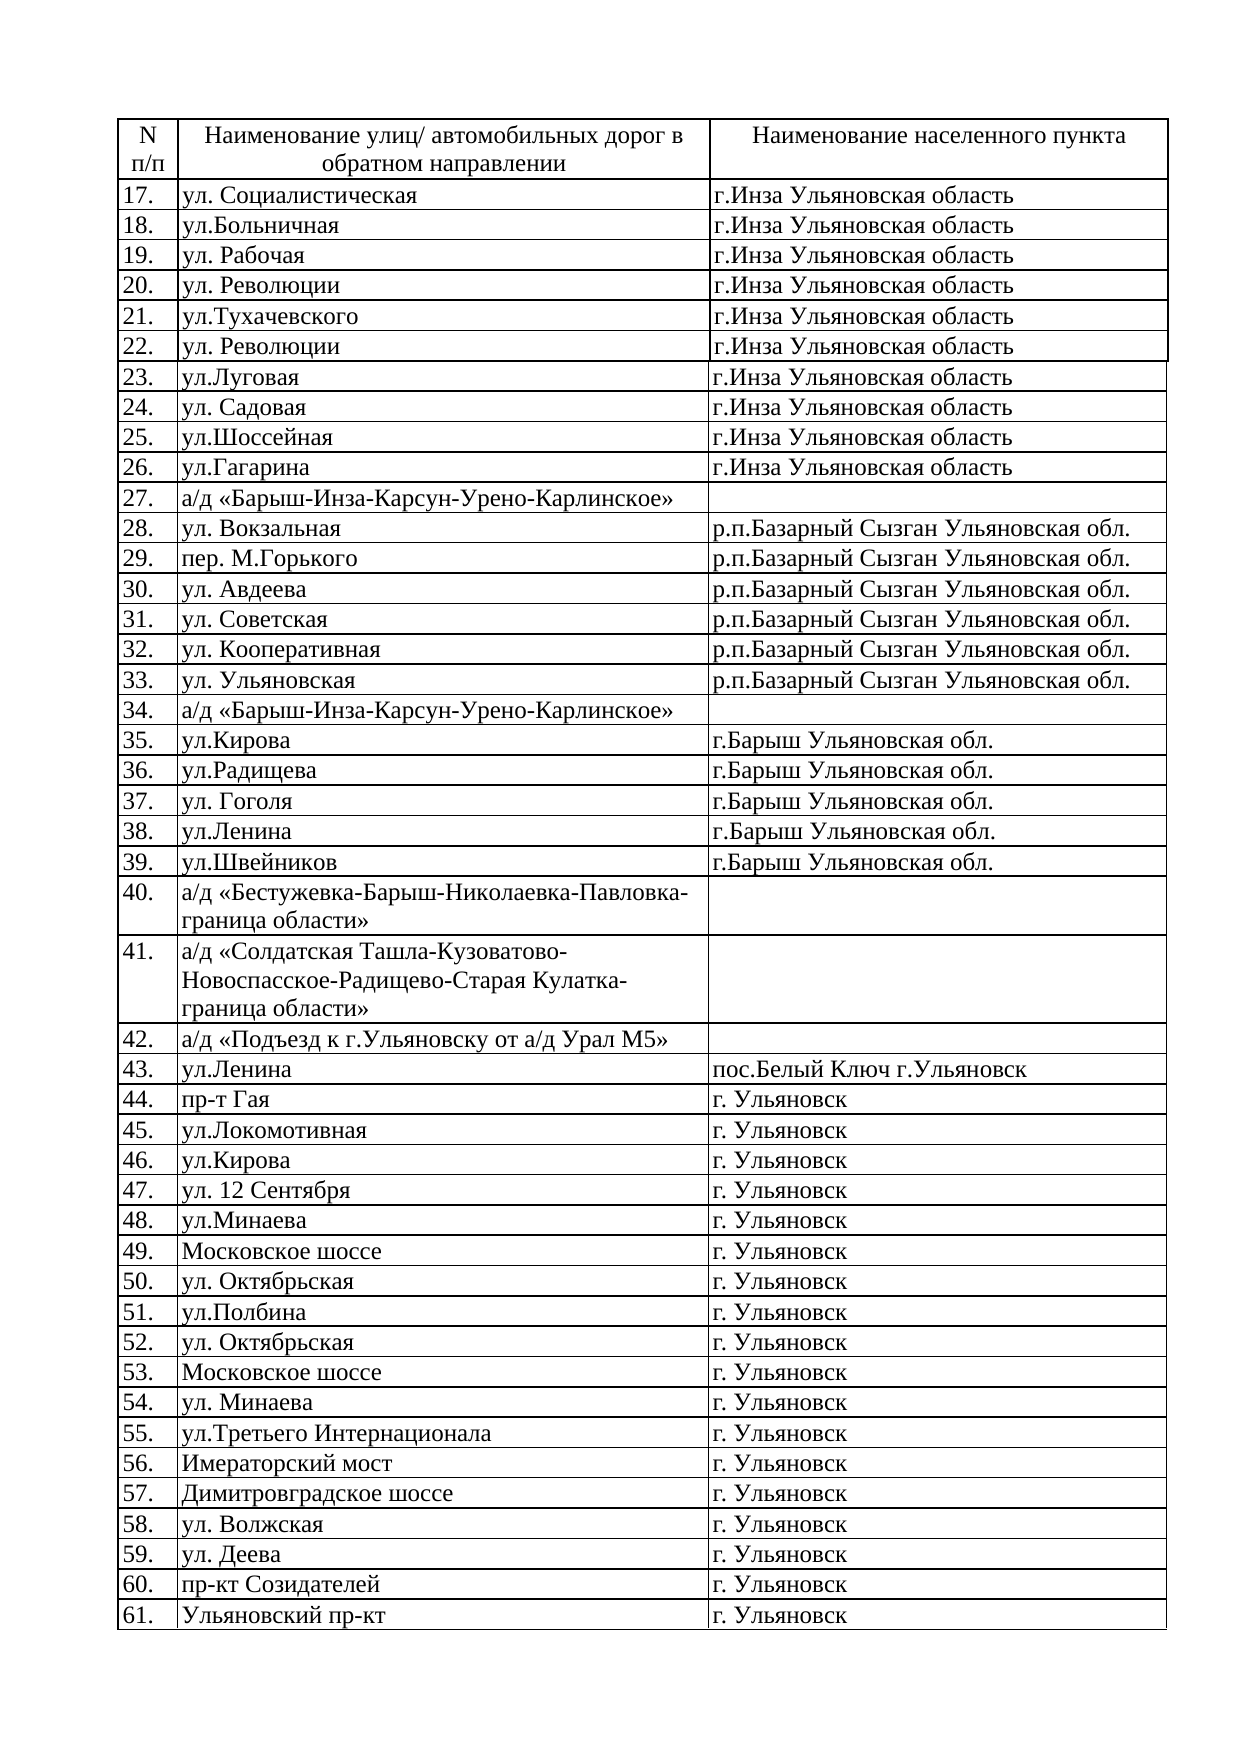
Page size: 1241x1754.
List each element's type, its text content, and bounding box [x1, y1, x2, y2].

table_cell ул. Ульяновская [178, 665, 708, 693]
table_cell ул.Полбина [178, 1297, 708, 1325]
table_cell [709, 483, 1166, 512]
table_cell 58. [119, 1509, 177, 1537]
table_cell пос.Белый Ключ г.Ульяновск [709, 1054, 1166, 1083]
table_cell ул.Локомотивная [178, 1115, 708, 1143]
table_cell г.Инза Ульяновская область [711, 271, 1167, 299]
table_cell а/д «Солдатская Ташла-Кузоватово-Новоспасское-Радищево-Старая Кулатка-граница области» [178, 936, 708, 1022]
table_cell 49. [119, 1236, 177, 1265]
table_cell г.Инза Ульяновская область [711, 301, 1167, 330]
table_cell г.Инза Ульяновская область [709, 392, 1166, 421]
table_cell ул. Вокзальная [178, 513, 708, 542]
table_cell ул.Тухачевского [179, 301, 709, 330]
table_cell пер. М.Горького [178, 543, 708, 572]
table_cell 34. [119, 695, 177, 724]
table_cell 22. [119, 331, 177, 360]
table_cell 20. [119, 271, 177, 299]
table_cell ул. Деева [178, 1539, 708, 1568]
table_cell ул. Октябрьская [178, 1266, 708, 1295]
table_cell а/д «Бестужевка-Барыш-Николаевка-Павловка-граница области» [178, 877, 708, 934]
table_cell р.п.Базарный Сызган Ульяновская обл. [709, 635, 1166, 663]
table_cell 39. [119, 847, 177, 875]
table_cell г. Ульяновск [709, 1448, 1166, 1477]
table_cell 50. [119, 1266, 177, 1295]
table_cell г.Барыш Ульяновская обл. [709, 725, 1166, 754]
table_cell 33. [119, 665, 177, 693]
table_cell г.Инза Ульяновская область [709, 362, 1166, 390]
table_cell 60. [119, 1570, 177, 1598]
table_cell 46. [119, 1145, 177, 1174]
table_cell ул.Ленина [178, 1054, 708, 1083]
table_cell г. Ульяновск [709, 1600, 1166, 1628]
table_cell ул. Социалистическая [179, 180, 709, 208]
table_cell 52. [119, 1327, 177, 1356]
table_cell 21. [119, 301, 177, 330]
table_cell г.Инза Ульяновская область [709, 453, 1166, 481]
table_cell р.п.Базарный Сызган Ульяновская обл. [709, 574, 1166, 602]
table_cell 26. [119, 453, 177, 481]
table_cell Московское шоссе [178, 1357, 708, 1386]
table_cell 61. [119, 1600, 177, 1628]
table_cell ул.Шоссейная [178, 422, 708, 451]
table_cell г.Инза Ульяновская область [711, 210, 1167, 239]
table_cell ул. 12 Сентября [178, 1175, 708, 1204]
table_cell 25. [119, 422, 177, 451]
table_cell пр-т Гая [178, 1085, 708, 1113]
table_cell 32. [119, 635, 177, 663]
table_cell ул.Больничная [179, 210, 709, 239]
table_cell 17. [119, 180, 177, 208]
table_cell [709, 877, 1166, 934]
table_cell г. Ульяновск [709, 1509, 1166, 1537]
table_cell ул.Радищева [178, 756, 708, 784]
table_cell г. Ульяновск [709, 1266, 1166, 1295]
table_cell г. Ульяновск [709, 1115, 1166, 1143]
table_cell а/д «Барыш-Инза-Карсун-Урено-Карлинское» [178, 483, 708, 512]
table_cell 37. [119, 786, 177, 815]
table_cell 48. [119, 1206, 177, 1234]
table_cell Имераторский мост [178, 1448, 708, 1477]
table_cell г.Барыш Ульяновская обл. [709, 816, 1166, 845]
table_cell 55. [119, 1418, 177, 1447]
table_cell ул.Минаева [178, 1206, 708, 1234]
table_cell 44. [119, 1085, 177, 1113]
table_cell г. Ульяновск [709, 1357, 1166, 1386]
table_cell ул. Минаева [178, 1388, 708, 1416]
table_cell г.Инза Ульяновская область [709, 422, 1166, 451]
table_cell ул. Рабочая [179, 240, 709, 269]
table_cell [709, 936, 1166, 1022]
table_cell 53. [119, 1357, 177, 1386]
table_cell 56. [119, 1448, 177, 1477]
table_cell г. Ульяновск [709, 1478, 1166, 1507]
table_cell г. Ульяновск [709, 1297, 1166, 1325]
table_cell 28. [119, 513, 177, 542]
table_cell 54. [119, 1388, 177, 1416]
table_cell 18. [119, 210, 177, 239]
table_cell 45. [119, 1115, 177, 1143]
table_cell г.Барыш Ульяновская обл. [709, 847, 1166, 875]
table_cell ул. Революции [179, 271, 709, 299]
table_cell г. Ульяновск [709, 1145, 1166, 1174]
table_cell 19. [119, 240, 177, 269]
table_cell ул. Волжская [178, 1509, 708, 1537]
table_cell г. Ульяновск [709, 1418, 1166, 1447]
table_cell г. Ульяновск [709, 1327, 1166, 1356]
table_cell р.п.Базарный Сызган Ульяновская обл. [709, 665, 1166, 693]
table_cell г. Ульяновск [709, 1206, 1166, 1234]
table_cell 31. [119, 604, 177, 633]
table_cell г. Ульяновск [709, 1175, 1166, 1204]
table_cell ул.Гагарина [178, 453, 708, 481]
table_cell ул. Садовая [178, 392, 708, 421]
table_cell 42. [119, 1024, 177, 1052]
table_cell 38. [119, 816, 177, 845]
table_cell г. Ульяновск [709, 1085, 1166, 1113]
table_cell 43. [119, 1054, 177, 1083]
table_cell г. Ульяновск [709, 1570, 1166, 1598]
table_cell а/д «Барыш-Инза-Карсун-Урено-Карлинское» [178, 695, 708, 724]
table_cell а/д «Подъезд к г.Ульяновску от а/д Урал М5» [178, 1024, 708, 1052]
table_cell р.п.Базарный Сызган Ульяновская обл. [709, 543, 1166, 572]
table_cell ул. Кооперативная [178, 635, 708, 663]
table_cell г. Ульяновск [709, 1539, 1166, 1568]
table_cell ул.Ленина [178, 816, 708, 845]
table_cell 29. [119, 543, 177, 572]
table_cell Ульяновский пр-кт [178, 1600, 708, 1628]
table_cell пр-кт Созидателей [178, 1570, 708, 1598]
table_cell ул. Гоголя [178, 786, 708, 815]
table_cell г.Инза Ульяновская область [711, 180, 1167, 208]
table_cell [709, 1024, 1166, 1052]
table_cell 41. [119, 936, 177, 1022]
table_header Наименование населенного пункта [711, 120, 1167, 178]
table_cell г. Ульяновск [709, 1236, 1166, 1265]
table_header N п/п [119, 120, 177, 178]
table_cell ул. Советская [178, 604, 708, 633]
table_cell ул. Октябрьская [178, 1327, 708, 1356]
table_cell г.Барыш Ульяновская обл. [709, 756, 1166, 784]
table_cell 23. [119, 362, 177, 390]
table_cell [709, 695, 1166, 724]
table_cell р.п.Базарный Сызган Ульяновская обл. [709, 513, 1166, 542]
table_cell 57. [119, 1478, 177, 1507]
table_cell 30. [119, 574, 177, 602]
table_cell г.Инза Ульяновская область [711, 240, 1167, 269]
table_cell 40. [119, 877, 177, 934]
table_cell 27. [119, 483, 177, 512]
table_cell 35. [119, 725, 177, 754]
table_cell р.п.Базарный Сызган Ульяновская обл. [709, 604, 1166, 633]
table_cell ул.Кирова [178, 725, 708, 754]
table_cell Московское шоссе [178, 1236, 708, 1265]
table_cell ул.Третьего Интернационала [178, 1418, 708, 1447]
table_cell ул.Луговая [178, 362, 708, 390]
table_cell 51. [119, 1297, 177, 1325]
table_cell 47. [119, 1175, 177, 1204]
table_cell 24. [119, 392, 177, 421]
table_cell г.Барыш Ульяновская обл. [709, 786, 1166, 815]
table_cell ул.Кирова [178, 1145, 708, 1174]
table_cell 59. [119, 1539, 177, 1568]
table_cell г. Ульяновск [709, 1388, 1166, 1416]
table_cell г.Инза Ульяновская область [711, 331, 1167, 360]
table_cell ул. Авдеева [178, 574, 708, 602]
table_cell Димитровградское шоссе [178, 1478, 708, 1507]
table_header Наименование улиц/ автомобильных дорог в обратном направлении [179, 120, 709, 178]
table_cell ул.Швейников [178, 847, 708, 875]
table_cell 36. [119, 756, 177, 784]
table_cell ул. Революции [179, 331, 709, 360]
